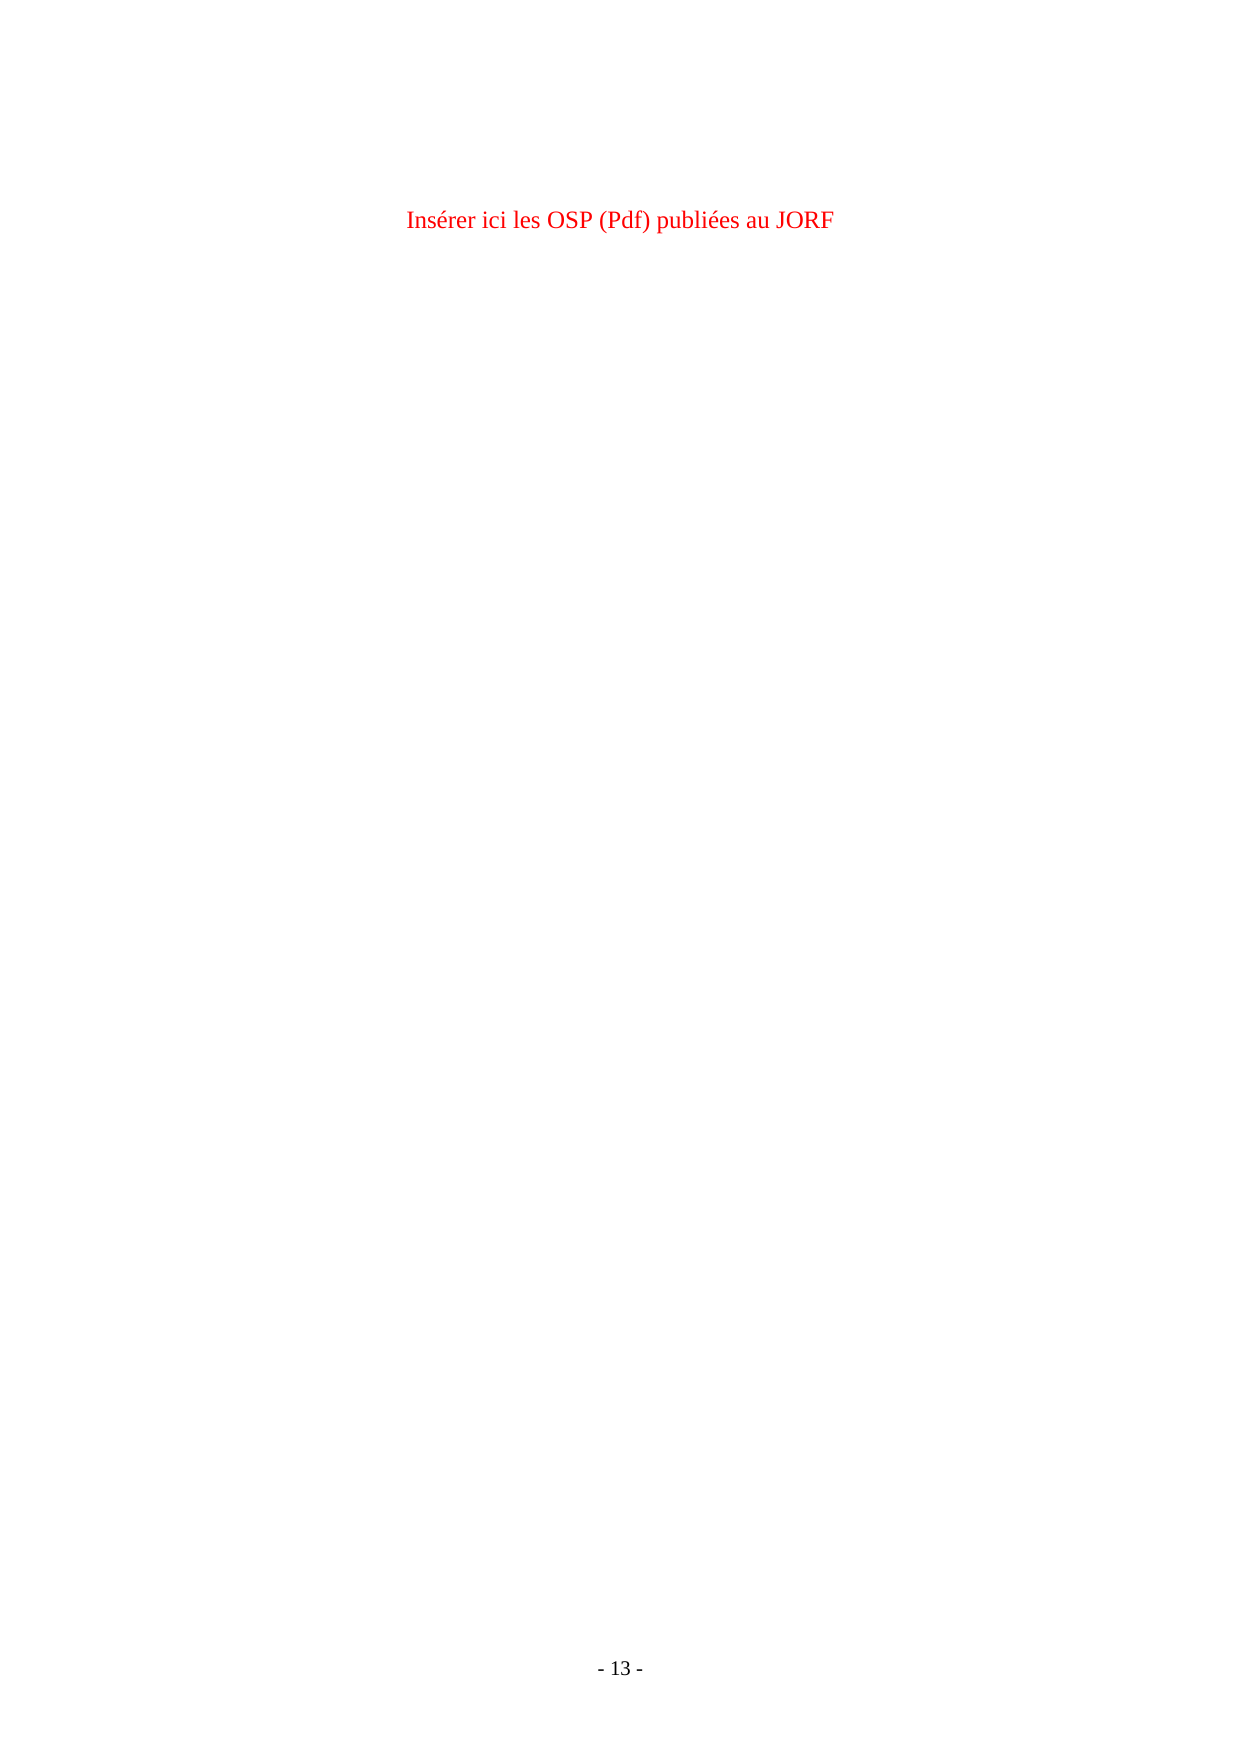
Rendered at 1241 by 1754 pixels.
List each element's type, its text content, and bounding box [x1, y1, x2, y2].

text Insérer ici les OSP (Pdf) publiées au JORF [148, 206, 1093, 234]
